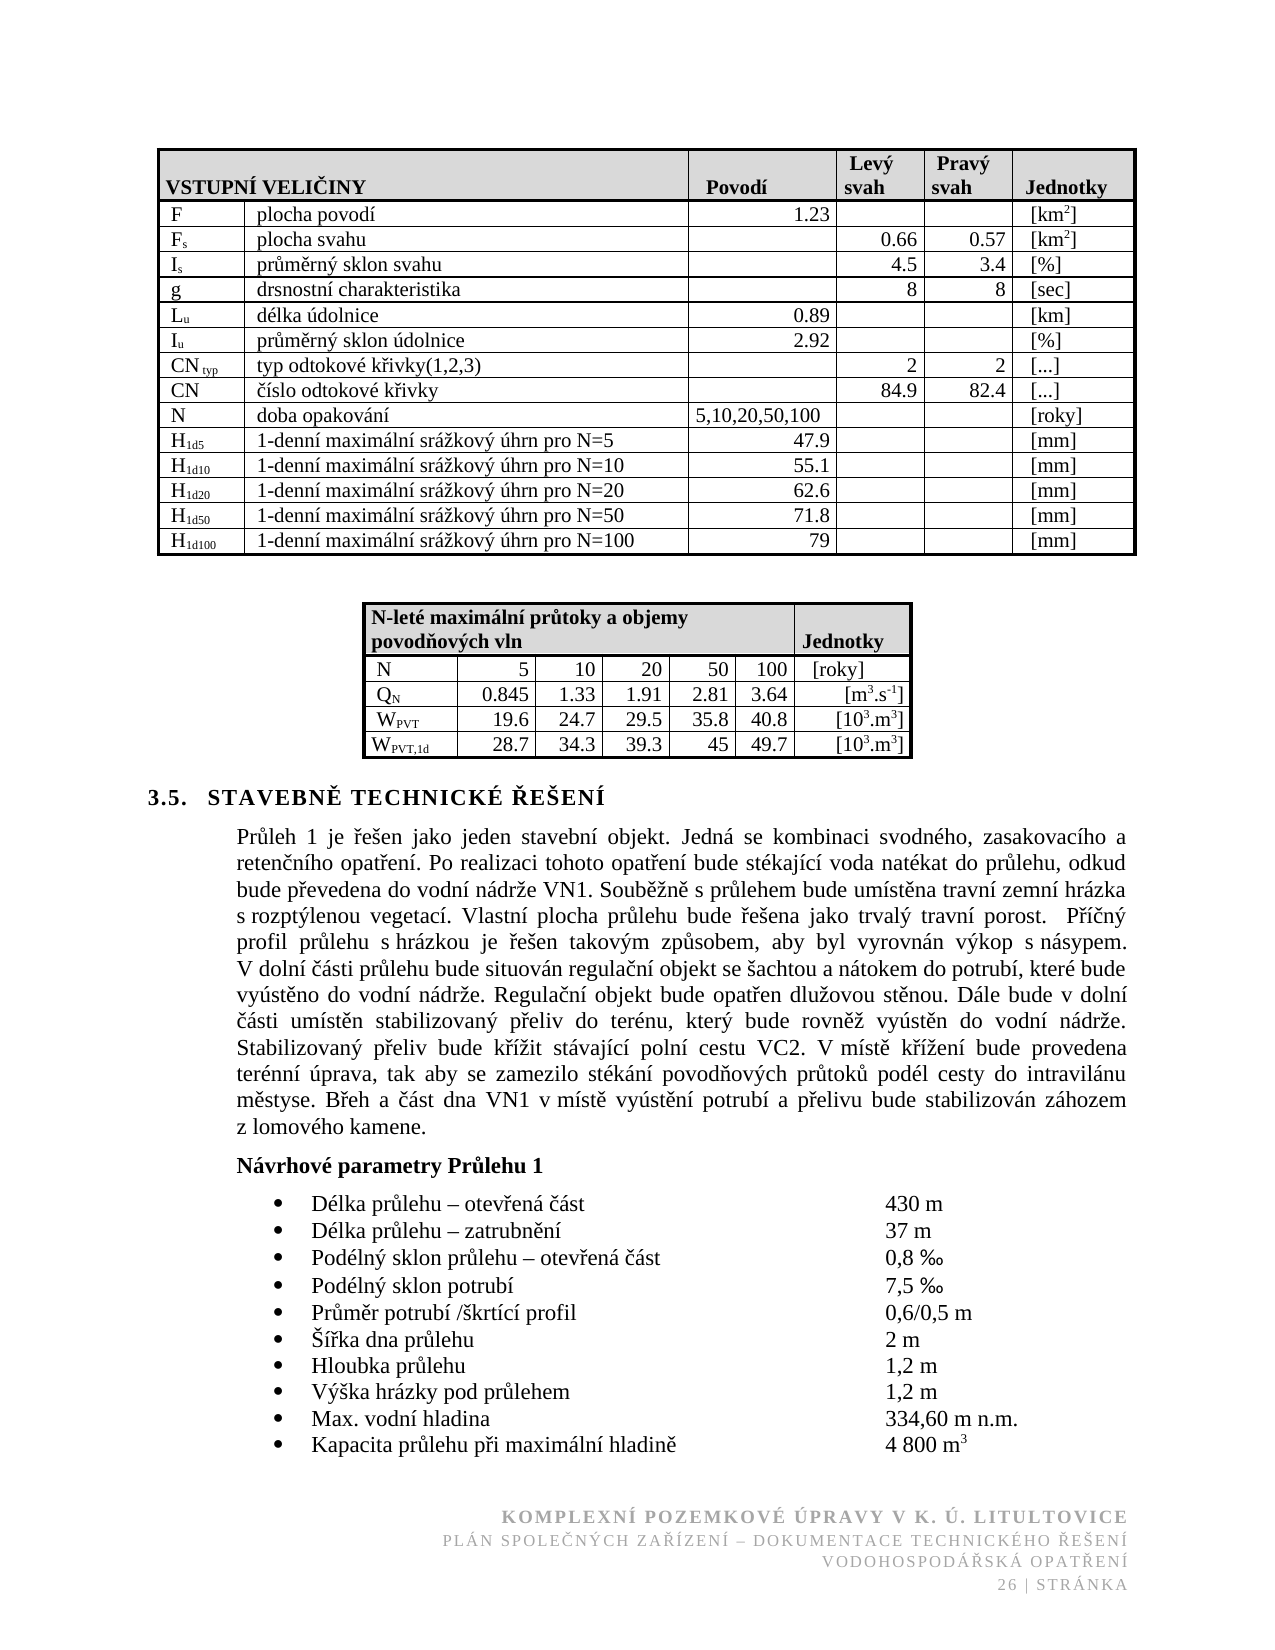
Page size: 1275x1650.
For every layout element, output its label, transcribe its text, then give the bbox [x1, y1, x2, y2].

table_cell 82.4 [925, 378, 1012, 402]
table_cell [837, 529, 924, 552]
table_cell [...] [1013, 353, 1133, 377]
table_cell [837, 303, 924, 327]
table_cell 49.7 [736, 732, 794, 756]
table_cell [837, 503, 924, 527]
table_cell [837, 428, 924, 452]
table_cell [%] [1013, 328, 1133, 352]
table_cell CN typ [160, 353, 244, 377]
table_cell [689, 227, 836, 251]
list Průměr potrubí /škrtící profil 0,6/0,5 m [274, 1299, 1127, 1326]
table_cell [925, 428, 1012, 452]
table_cell H1d20 [160, 478, 244, 502]
table_cell 35.8 [670, 707, 735, 731]
table_cell [925, 478, 1012, 502]
table_cell [925, 328, 1012, 352]
table_cell 0.89 [689, 303, 836, 327]
table_cell [837, 202, 924, 226]
list Šířka dna průlehu 2 m [274, 1326, 1127, 1352]
table_cell 5 [458, 657, 535, 681]
table_cell 50 [670, 657, 735, 681]
table_cell průměrný sklon údolnice [245, 328, 688, 352]
table_cell [m3.s-1] [795, 682, 909, 706]
table_cell [roky] [1013, 403, 1133, 427]
table_cell typ odtokové křivky(1,2,3) [245, 353, 688, 377]
text Průleh 1 je řešen jako jeden stavební objekt. Jedná se kombinaci svodného, zasakovacího a retenčního opatření. Po realizaci tohoto opatření bude stékající voda natékat do průlehu, odkud bude převedena do vodní nádrže VN1. Souběžně s průlehem bude umístěna travní zemní hrázka s rozptýlenou vegetací. Vlastní plocha průlehu bude řešena jako trvalý travní porost. Příčný profil průlehu s hrázkou je řešen takovým způsobem, aby byl vyrovnán výkop s násypem. V dolní části průlehu bude situován regulační objekt se šachtou a nátokem do potrubí, které bude vyústěno do vodní nádrže. Regulační objekt bude opatřen dlužovou stěnou. Dále bude v dolní části umístěn stabilizovaný přeliv do terénu, který bude rovněž vyústěn do vodní nádrže. Stabilizovaný přeliv bude křížit stávající polní cestu VC2. V místě křížení bude provedena terénní úprava, tak aby se zamezilo stékání povodňových průtoků podél cesty do intravilánu městyse. Břeh a část dna VN1 v místě vyústění potrubí a přelivu bude stabilizován záhozem z lomového kamene. [236, 823, 1127, 1139]
list Podélný sklon průlehu – otevřená část 0,8 ‰ [274, 1243, 1127, 1271]
table_cell 28.7 [458, 732, 535, 756]
table_header Povodí [689, 151, 836, 199]
table_cell 40.8 [736, 707, 794, 731]
table_cell Lu [160, 303, 244, 327]
table_cell 0.66 [837, 227, 924, 251]
table_cell Is [160, 252, 244, 276]
table_cell [925, 453, 1012, 477]
table_cell 1-denní maximální srážkový úhrn pro N=100 [245, 529, 688, 552]
table_cell [km] [1013, 303, 1133, 327]
table_cell 1.91 [603, 682, 669, 706]
table_cell H1d50 [160, 503, 244, 527]
table_cell [...] [1013, 378, 1133, 402]
table_cell [689, 252, 836, 276]
table_cell 1.23 [689, 202, 836, 226]
table_cell [roky] [795, 657, 909, 681]
table_cell délka údolnice [245, 303, 688, 327]
list Kapacita průlehu při maximální hladině 4 800 m3 [274, 1431, 1127, 1457]
list Hloubka průlehu 1,2 m [274, 1352, 1127, 1378]
table_cell [689, 378, 836, 402]
table_cell 55.1 [689, 453, 836, 477]
table_cell [925, 403, 1012, 427]
table_cell 0.57 [925, 227, 1012, 251]
table_cell F [160, 202, 244, 226]
list Délka průlehu – otevřená část 430 m [274, 1191, 1127, 1217]
table_cell [689, 278, 836, 301]
text Návrhové parametry Průlehu 1 [236, 1152, 1127, 1178]
table_cell 29.5 [603, 707, 669, 731]
table_header N-leté maximální průtoky a objemy povodňových vln [366, 605, 794, 653]
table_cell 8 [837, 278, 924, 301]
table_cell N [366, 657, 457, 681]
table_cell Fs [160, 227, 244, 251]
table_cell [925, 529, 1012, 552]
table_cell 24.7 [536, 707, 602, 731]
table_cell [103.m3] [795, 707, 909, 731]
table_cell [mm] [1013, 478, 1133, 502]
table_cell 62.6 [689, 478, 836, 502]
table_cell [%] [1013, 252, 1133, 276]
table_header Jednotky [795, 605, 909, 653]
table_cell [837, 478, 924, 502]
table_cell [837, 453, 924, 477]
table_cell 20 [603, 657, 669, 681]
table_cell drsnostní charakteristika [245, 278, 688, 301]
table_cell 3.64 [736, 682, 794, 706]
table_cell [mm] [1013, 503, 1133, 527]
list Podélný sklon potrubí 7,5 ‰ [274, 1271, 1127, 1299]
table_cell 71.8 [689, 503, 836, 527]
table_cell 84.9 [837, 378, 924, 402]
table_cell H1d100 [160, 529, 244, 552]
table_cell [103.m3] [795, 732, 909, 756]
table_cell [837, 328, 924, 352]
table_cell 47.9 [689, 428, 836, 452]
table_cell číslo odtokové křivky [245, 378, 688, 402]
table_cell 45 [670, 732, 735, 756]
table_cell 0.845 [458, 682, 535, 706]
table_cell 8 [925, 278, 1012, 301]
table_cell průměrný sklon svahu [245, 252, 688, 276]
table_cell plocha povodí [245, 202, 688, 226]
table_cell 34.3 [536, 732, 602, 756]
table_cell 2 [837, 353, 924, 377]
list Výška hrázky pod průlehem 1,2 m [274, 1378, 1127, 1405]
table_cell 1.33 [536, 682, 602, 706]
table_cell 4.5 [837, 252, 924, 276]
table_cell 3.4 [925, 252, 1012, 276]
table_cell 1-denní maximální srážkový úhrn pro N=20 [245, 478, 688, 502]
table_cell 2.92 [689, 328, 836, 352]
table_cell plocha svahu [245, 227, 688, 251]
table_cell g [160, 278, 244, 301]
table_cell [689, 353, 836, 377]
table_cell [mm] [1013, 428, 1133, 452]
table_cell 1-denní maximální srážkový úhrn pro N=50 [245, 503, 688, 527]
table_cell WPVT,1d [366, 732, 457, 756]
table_cell QN [366, 682, 457, 706]
table_cell 1-denní maximální srážkový úhrn pro N=5 [245, 428, 688, 452]
table_cell [925, 503, 1012, 527]
table_cell [mm] [1013, 453, 1133, 477]
table_cell CN [160, 378, 244, 402]
table_header Jednotky [1013, 151, 1133, 199]
table_cell [mm] [1013, 529, 1133, 552]
table_cell H1d5 [160, 428, 244, 452]
table_cell [km2] [1013, 227, 1133, 251]
table_cell 2 [925, 353, 1012, 377]
table_cell 19.6 [458, 707, 535, 731]
table_cell [925, 202, 1012, 226]
table_cell [sec] [1013, 278, 1133, 301]
table_cell WPVT [366, 707, 457, 731]
list Max. vodní hladina 334,60 m n.m. [274, 1405, 1127, 1431]
table_cell [km2] [1013, 202, 1133, 226]
table_cell Iu [160, 328, 244, 352]
table_cell 5,10,20,50,100 [689, 403, 836, 427]
table_cell H1d10 [160, 453, 244, 477]
table_cell 1-denní maximální srážkový úhrn pro N=10 [245, 453, 688, 477]
table_header VSTUPNÍ VELIČINY [160, 151, 688, 199]
table_cell 2.81 [670, 682, 735, 706]
table_cell 79 [689, 529, 836, 552]
table_cell 39.3 [603, 732, 669, 756]
table_cell N [160, 403, 244, 427]
table_header Pravý svah [925, 151, 1012, 199]
table_cell 10 [536, 657, 602, 681]
table_header Levý svah [837, 151, 924, 199]
table_cell 100 [736, 657, 794, 681]
table_cell [925, 303, 1012, 327]
table_cell [837, 403, 924, 427]
table_cell doba opakování [245, 403, 688, 427]
list Délka průlehu – zatrubnění 37 m [274, 1217, 1127, 1243]
list STAVEBNĚ TECHNICKÉ ŘEŠENÍ [148, 784, 1127, 810]
